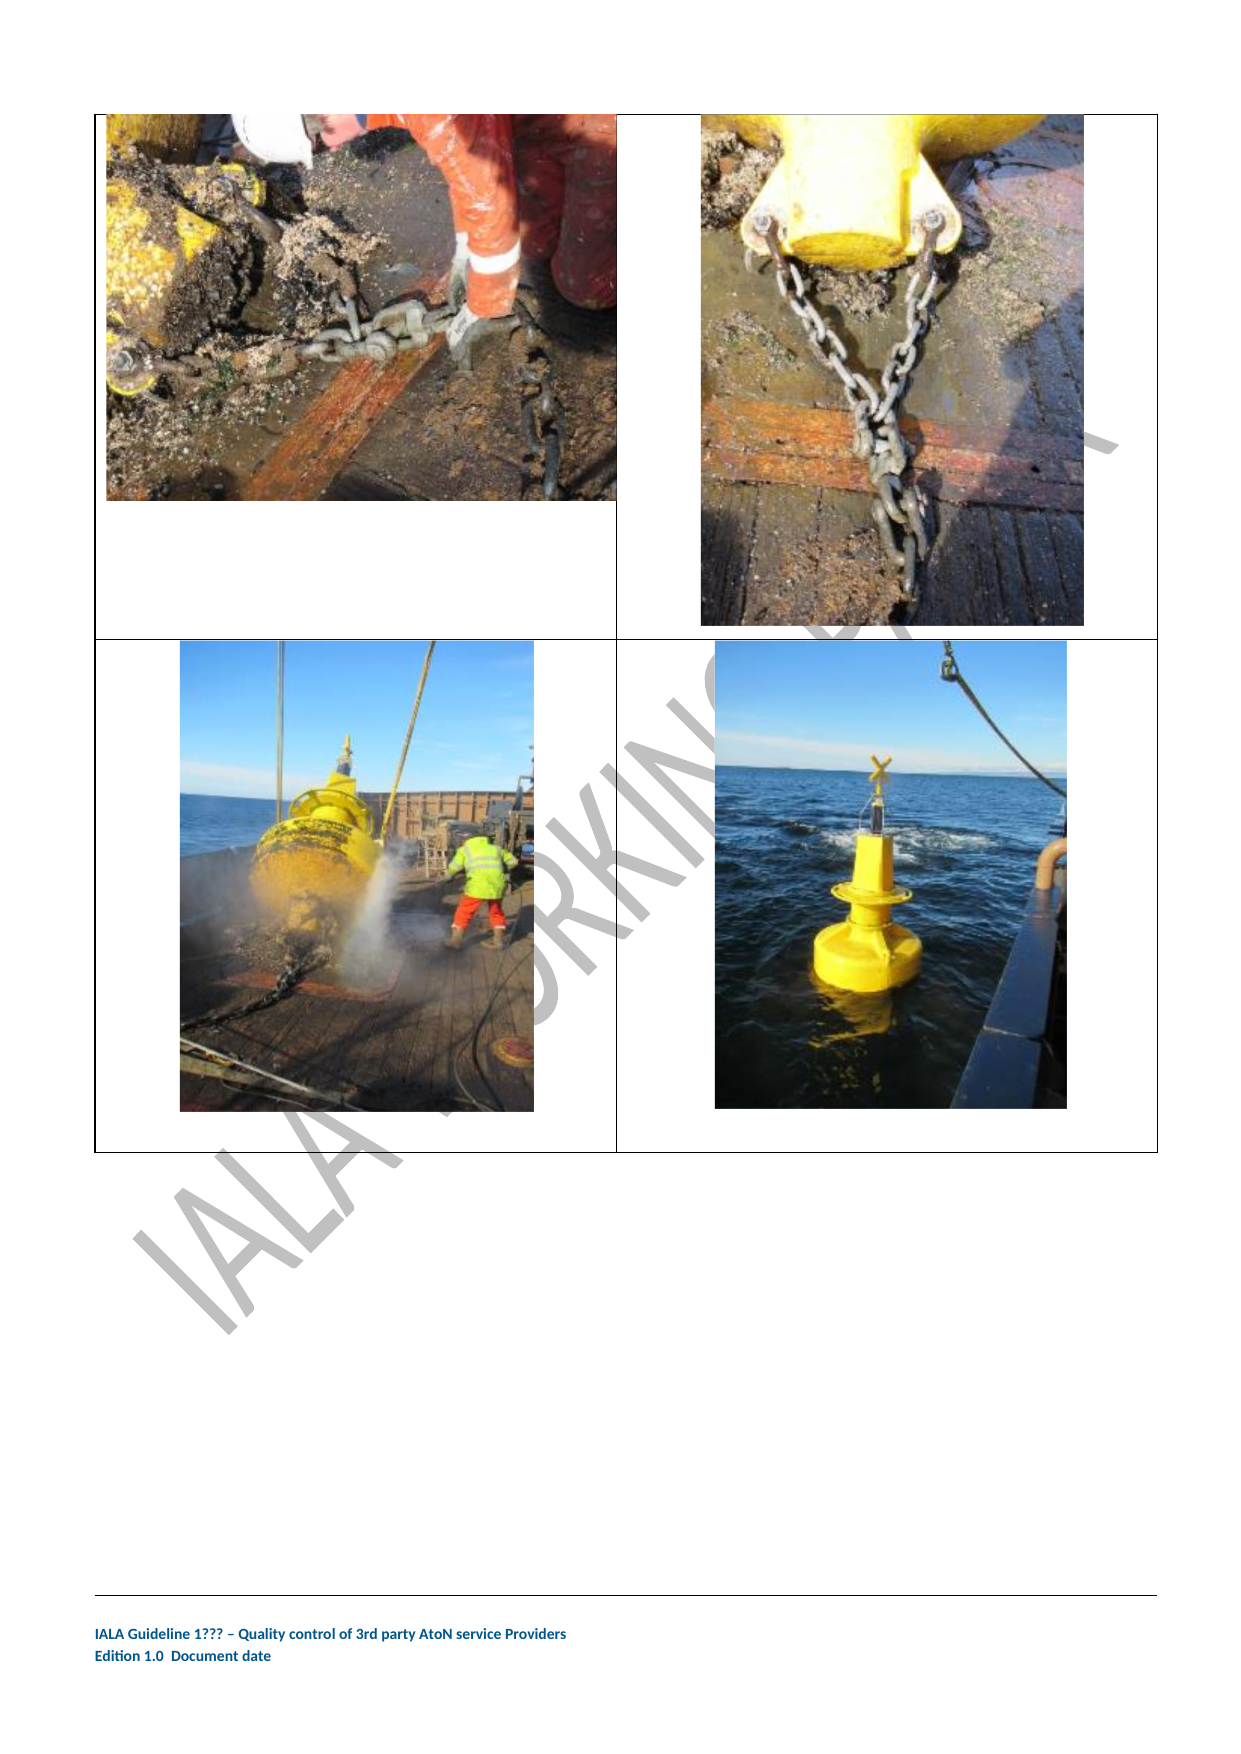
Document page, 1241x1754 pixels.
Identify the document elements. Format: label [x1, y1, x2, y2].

picture [701, 115, 1084, 625]
table_cell [96, 115, 616, 638]
table_cell [617, 640, 1157, 1152]
table_cell [617, 115, 1157, 638]
picture [180, 641, 534, 1111]
picture [715, 641, 1067, 1108]
picture [106, 114, 617, 501]
table_cell [96, 640, 616, 1152]
